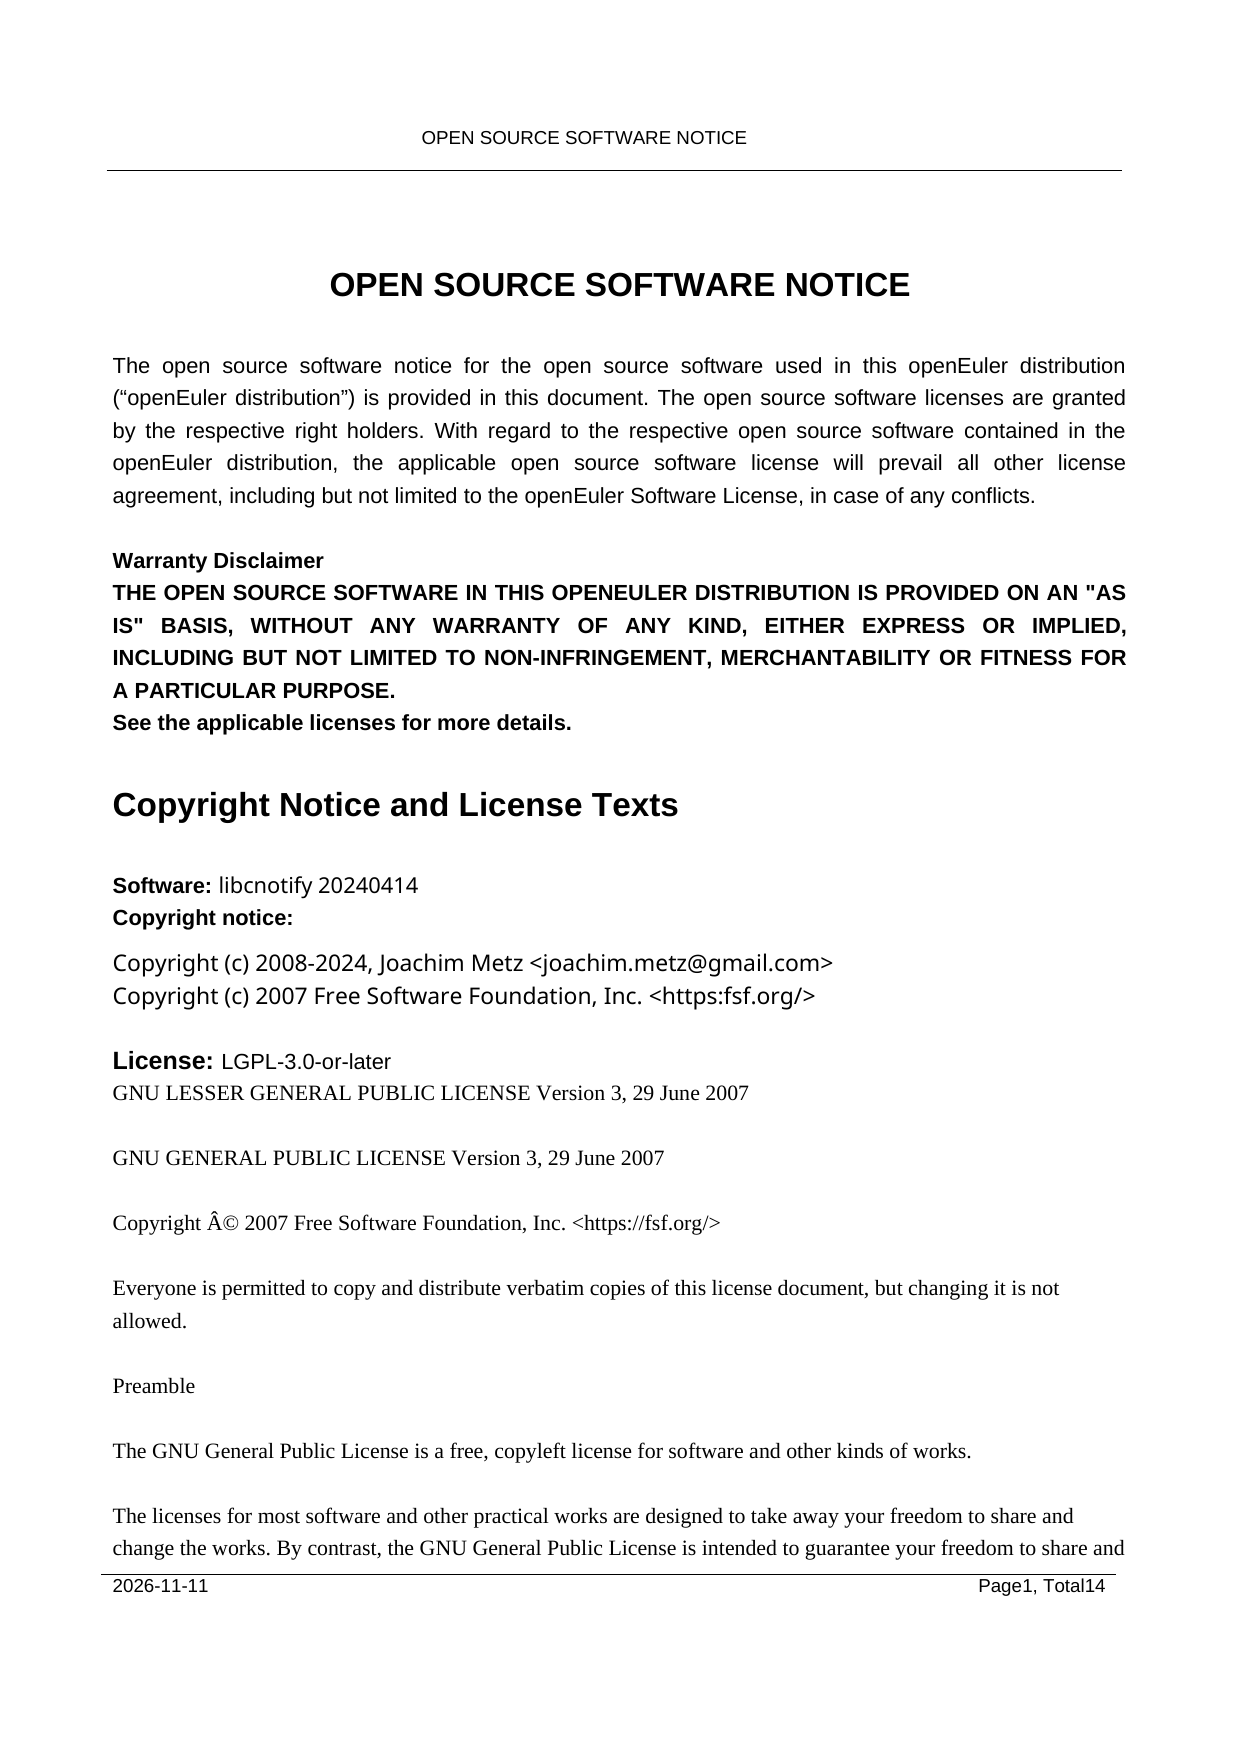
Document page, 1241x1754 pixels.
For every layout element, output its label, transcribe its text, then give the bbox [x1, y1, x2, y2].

text Warranty Disclaimer [112, 544, 1128, 576]
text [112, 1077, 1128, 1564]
text Copyright Notice and License Texts [112, 771, 1128, 836]
title Software: libcnotify 20240414 [112, 869, 1128, 901]
text OPEN SOURCE SOFTWARE NOTICE [112, 251, 1128, 316]
text Copyright notice: [112, 901, 1128, 934]
text THE OPEN SOURCE SOFTWARE IN THIS OPENEULER DISTRIBUTION IS PROVIDED ON AN "AS IS" BASIS, WITHOUT ANY WARRANTY OF ANY KIND, EITHER EXPRESS OR IMPLIED, INCLUDING BUT NOT LIMITED TO NON-INFRINGEMENT, MERCHANTABILITY OR FITNESS FOR A PARTICULAR PURPOSE. See the applicable licenses for more details. [112, 576, 1128, 739]
text License: LGPL-3.0-or-later [112, 1044, 1128, 1077]
text The open source software notice for the open source software used in this openEuler distribution (“openEuler distribution”) is provided in this document. The open source software licenses are granted by the respective right holders. With regard to the respective open source software contained in the openEuler distribution, the applicable open source software license will prevail all other license agreement, including but not limited to the openEuler Software License, in case of any conflicts. [112, 349, 1128, 511]
text Copyright (c) 2008-2024, Joachim Metz <joachim.metz@gmail.com> Copyright (c) 2007 Free Software Foundation, Inc. <https:fsf.org/> [112, 947, 1128, 1044]
